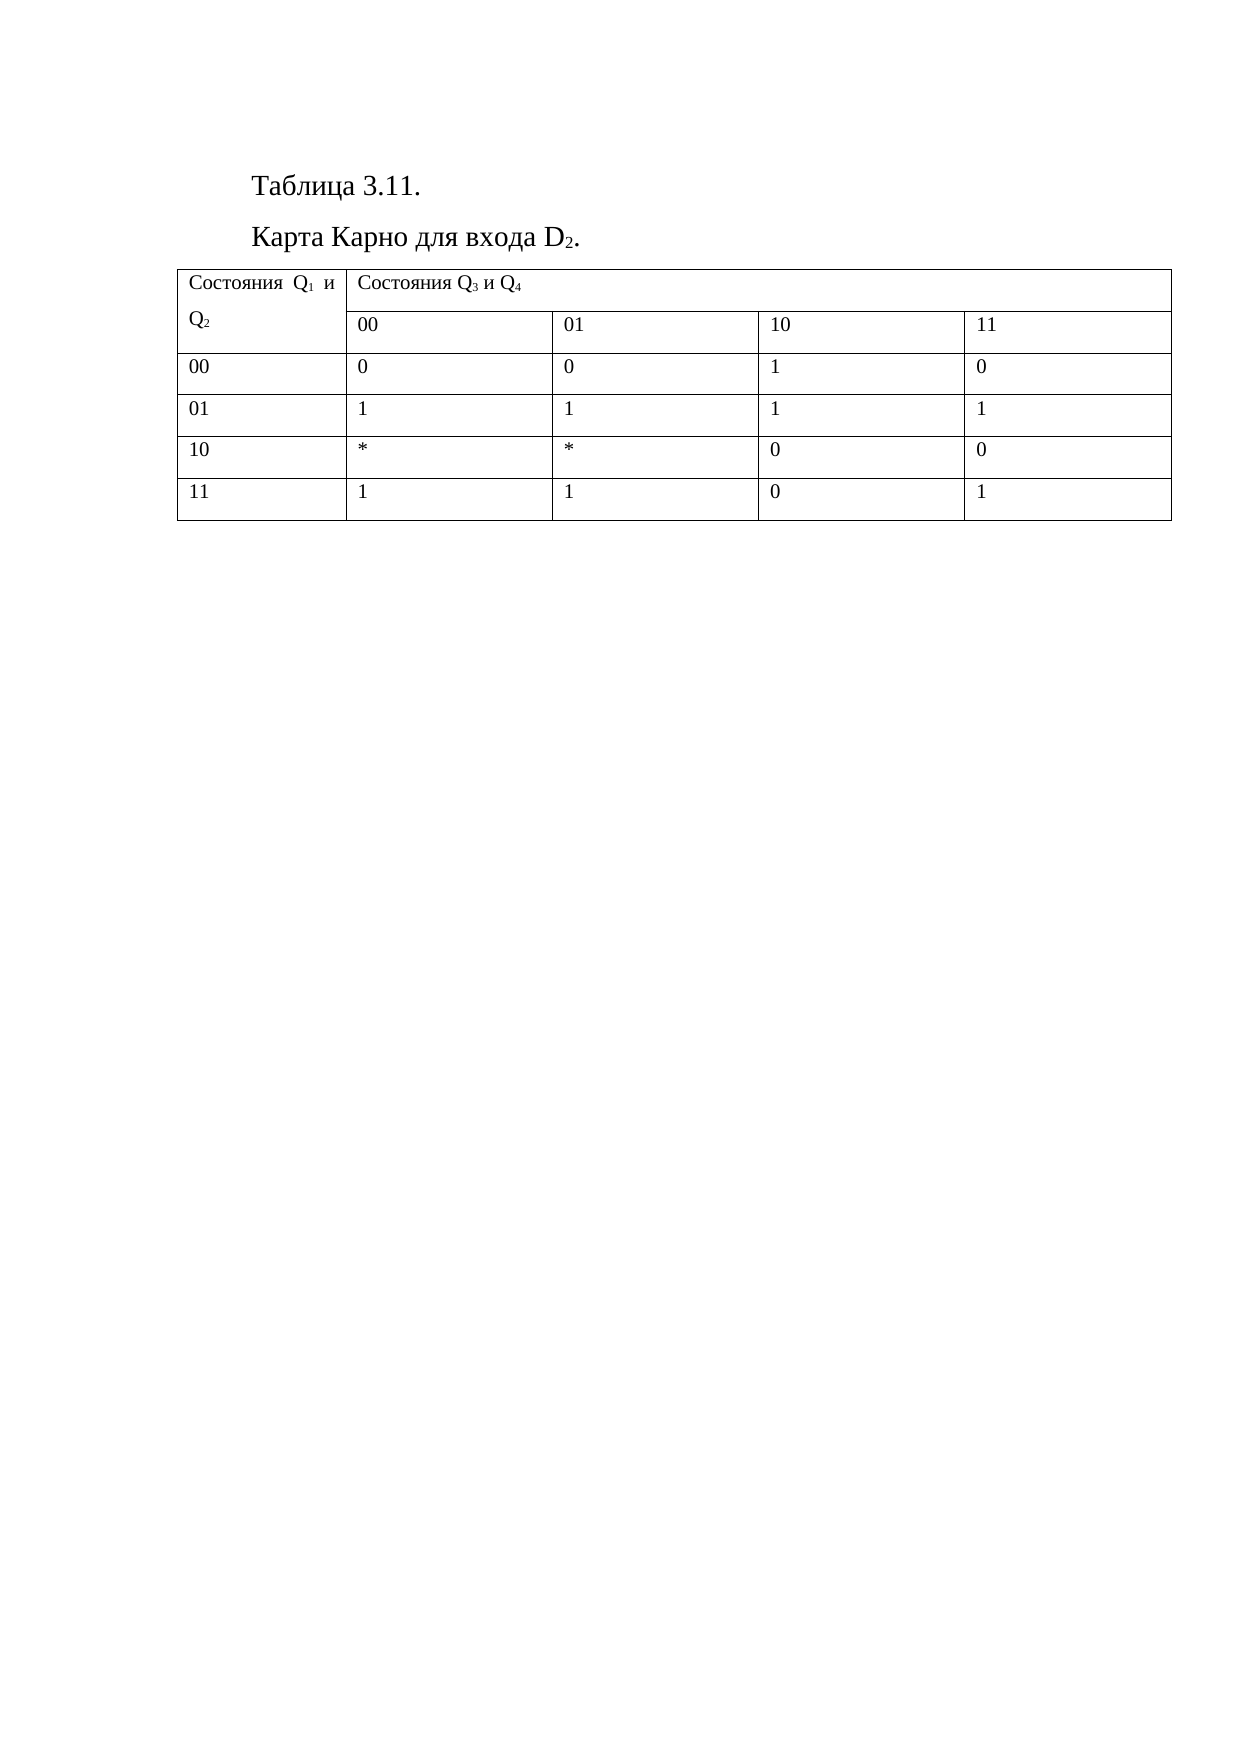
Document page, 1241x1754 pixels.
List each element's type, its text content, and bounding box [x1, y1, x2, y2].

table_cell 1 [759, 395, 964, 436]
table_cell 0 [759, 479, 964, 520]
table_cell 1 [553, 479, 758, 520]
table_header Состояния Q3 и Q4 [347, 270, 1171, 311]
table_cell 1 [347, 479, 552, 520]
table_cell 0 [965, 437, 1171, 478]
table_cell * [347, 437, 552, 478]
table_cell 1 [347, 395, 552, 436]
table_cell 11 [178, 479, 346, 520]
table_cell 1 [553, 395, 758, 436]
table_cell 1 [759, 354, 964, 394]
table_cell 00 [178, 354, 346, 394]
table_cell 0 [965, 354, 1171, 394]
table_cell 00 [347, 312, 552, 353]
table_cell 01 [553, 312, 758, 353]
table_header Состояния Q1 и Q2 [178, 270, 346, 353]
text Таблица 3.11. [177, 168, 1152, 202]
table_cell 11 [965, 312, 1171, 353]
table_cell 1 [965, 479, 1171, 520]
table_cell 10 [759, 312, 964, 353]
table_cell 0 [759, 437, 964, 478]
text Карта Карно для входа D2. [177, 219, 1152, 252]
table_cell 01 [178, 395, 346, 436]
table_cell 0 [347, 354, 552, 394]
table_cell 10 [178, 437, 346, 478]
table_cell * [553, 437, 758, 478]
table_cell 1 [965, 395, 1171, 436]
table_cell 0 [553, 354, 758, 394]
